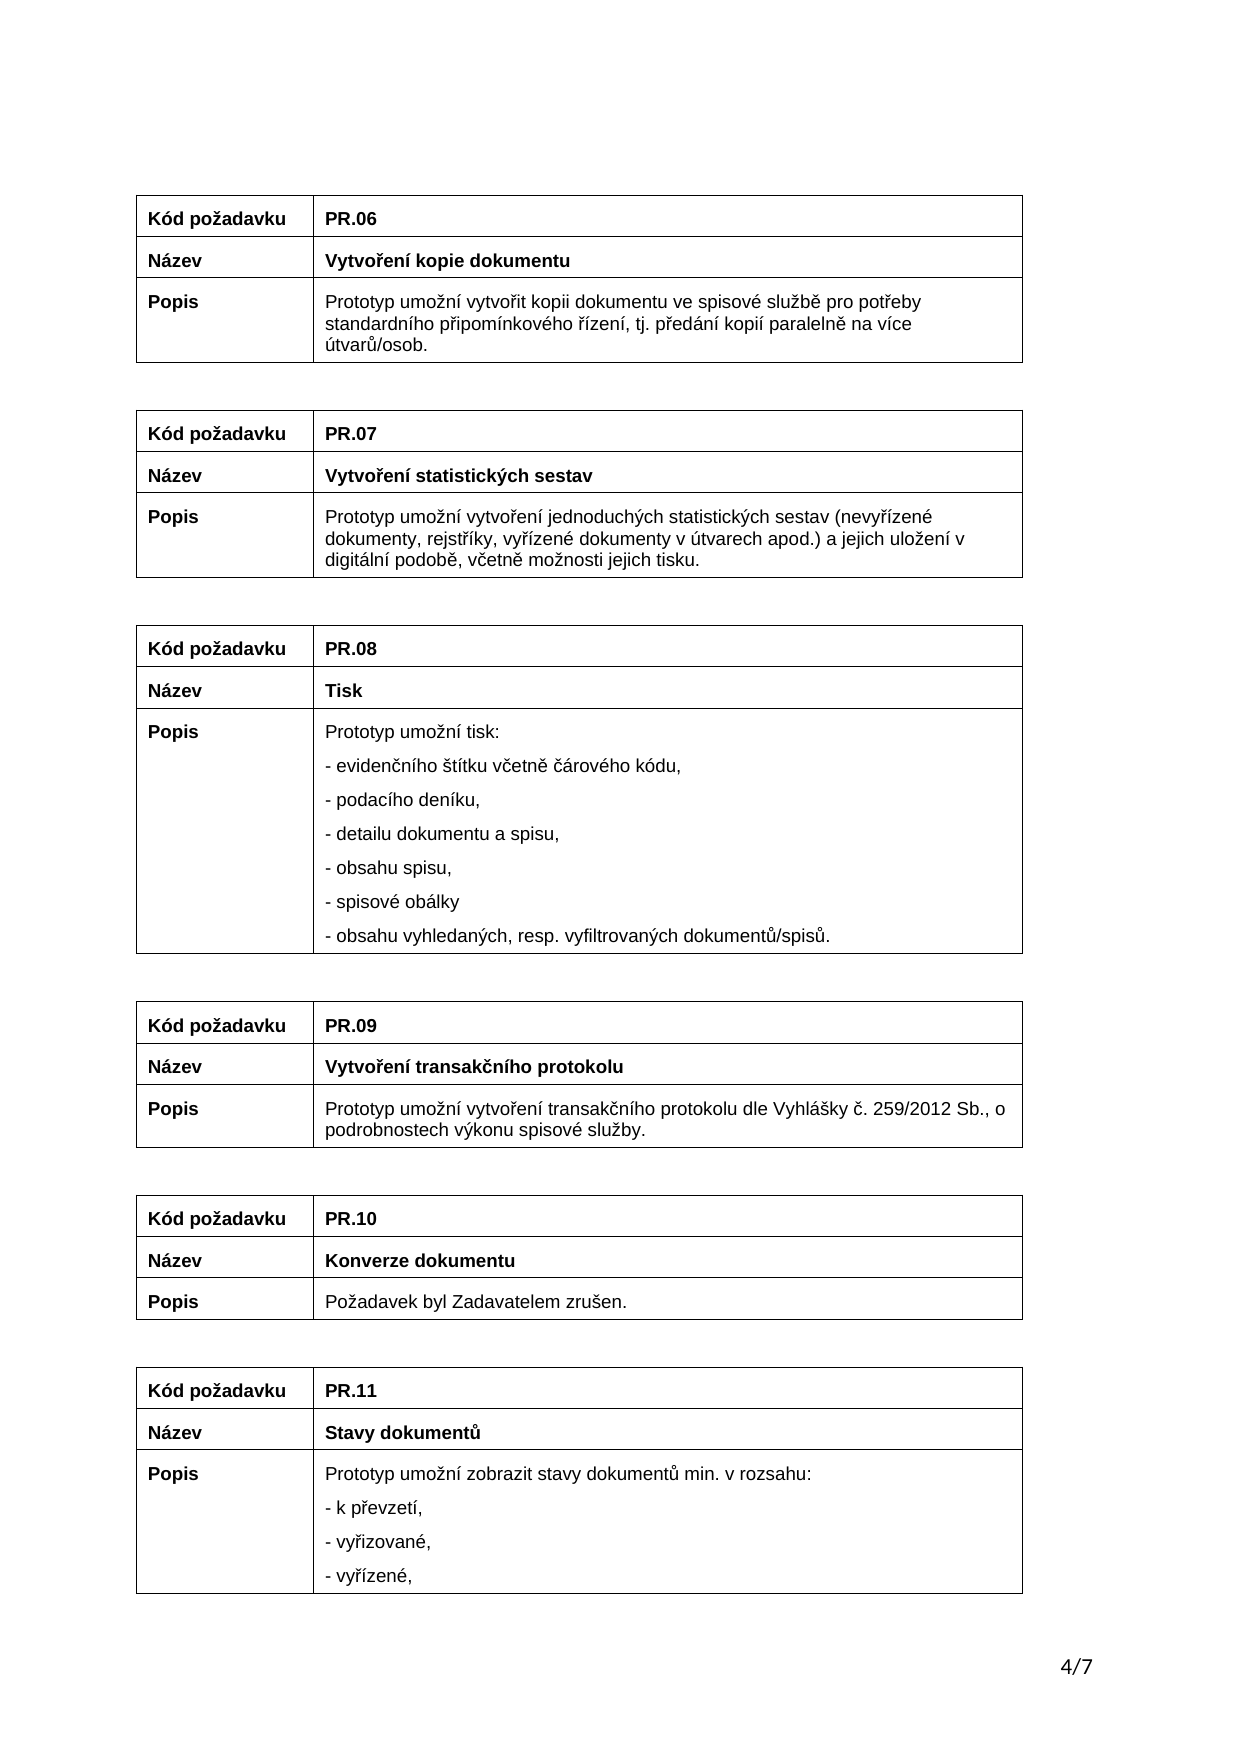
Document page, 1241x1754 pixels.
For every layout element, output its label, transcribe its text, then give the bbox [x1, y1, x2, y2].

table_header Kód požadavku [137, 1368, 313, 1408]
table_cell Prototyp umožní tisk: - evidenčního štítku včetně čárového kódu, - podacího deníku, - detailu dokumentu a spisu, - obsahu spisu, - spisové obálky - obsahu vyhledaných, resp. vyfiltrovaných dokumentů/spisů. [314, 709, 1022, 953]
table_cell Prototyp umožní vytvoření jednoduchých statistických sestav (nevyřízené dokumenty, rejstříky, vyřízené dokumenty v útvarech apod.) a jejich uložení v digitální podobě, včetně možnosti jejich tisku. [314, 493, 1022, 577]
table_cell Stavy dokumentů [314, 1409, 1022, 1449]
table_cell Popis [137, 709, 313, 953]
table_cell Popis [137, 1278, 313, 1319]
table_header PR.11 [314, 1368, 1022, 1408]
table_cell Požadavek byl Zadavatelem zrušen. [314, 1278, 1022, 1319]
table_cell Název [137, 1044, 313, 1084]
table_header PR.06 [314, 196, 1022, 236]
table_cell Popis [137, 278, 313, 362]
table_cell Vytvoření transakčního protokolu [314, 1044, 1022, 1084]
table_header PR.08 [314, 626, 1022, 666]
table_cell Popis [137, 1450, 313, 1593]
table_cell Popis [137, 493, 313, 577]
table_cell Název [137, 237, 313, 277]
table_cell Název [137, 1409, 313, 1449]
table_header Kód požadavku [137, 626, 313, 666]
table_header PR.09 [314, 1002, 1022, 1042]
table_header Kód požadavku [137, 411, 313, 451]
table_cell Konverze dokumentu [314, 1237, 1022, 1277]
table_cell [314, 1450, 1022, 1593]
table_header Kód požadavku [137, 1196, 313, 1236]
table_cell Název [137, 667, 313, 707]
table_cell Prototyp umožní vytvořit kopii dokumentu ve spisové službě pro potřeby standardního připomínkového řízení, tj. předání kopií paralelně na více útvarů/osob. [314, 278, 1022, 362]
table_cell Vytvoření kopie dokumentu [314, 237, 1022, 277]
table_header PR.07 [314, 411, 1022, 451]
table_cell Název [137, 1237, 313, 1277]
table_cell Název [137, 452, 313, 492]
table_header Kód požadavku [137, 196, 313, 236]
table_cell Tisk [314, 667, 1022, 707]
table_cell Vytvoření statistických sestav [314, 452, 1022, 492]
table_header PR.10 [314, 1196, 1022, 1236]
table_header Kód požadavku [137, 1002, 313, 1042]
table_cell Prototyp umožní vytvoření transakčního protokolu dle Vyhlášky č. 259/2012 Sb., o podrobnostech výkonu spisové služby. [314, 1085, 1022, 1147]
table_cell Popis [137, 1085, 313, 1147]
